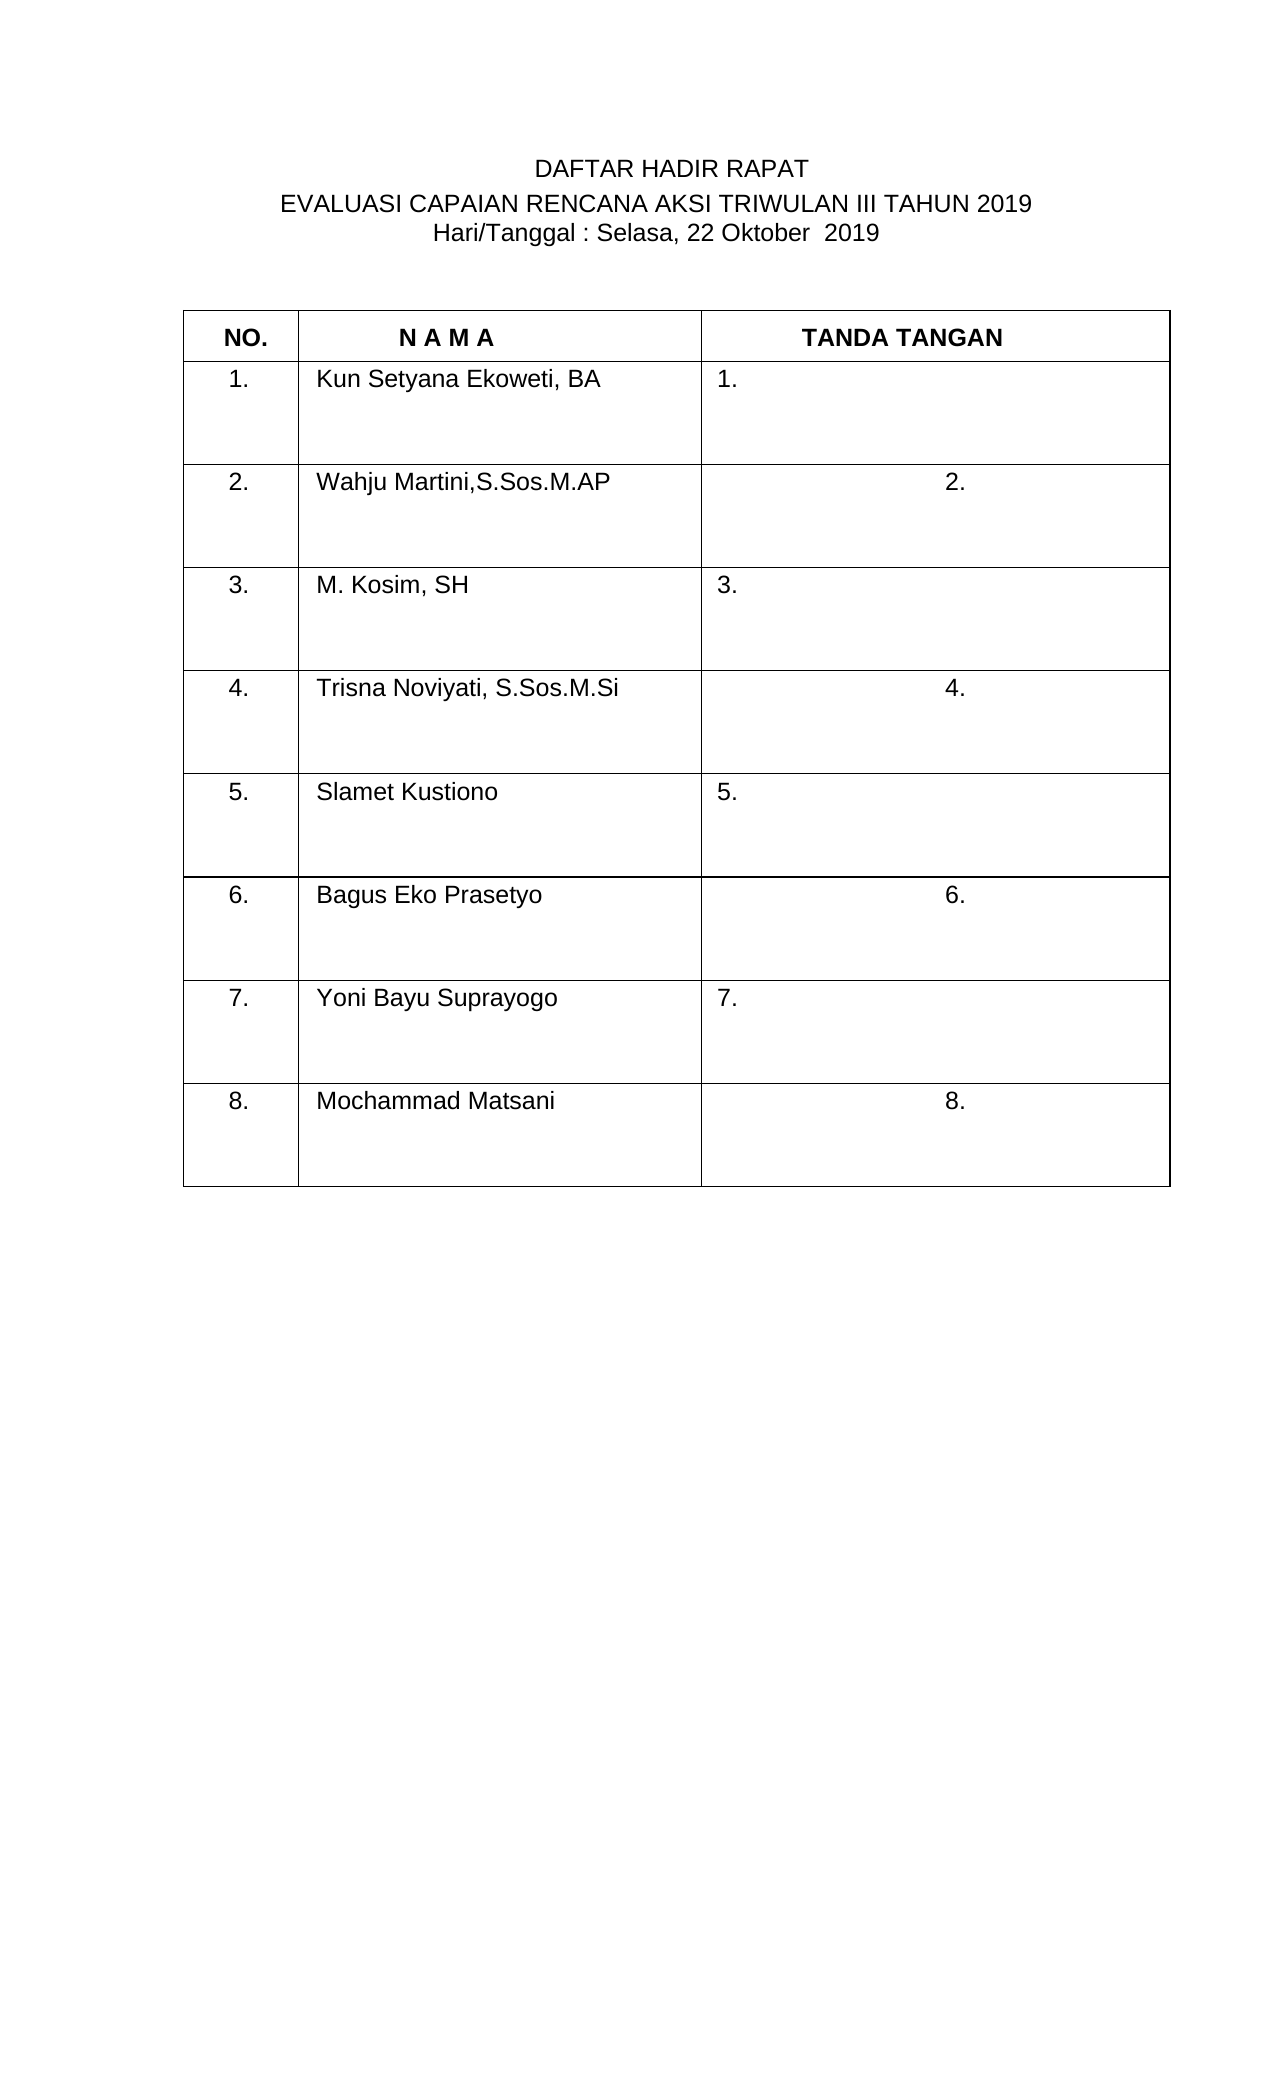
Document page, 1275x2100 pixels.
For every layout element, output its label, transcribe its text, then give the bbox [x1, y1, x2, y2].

table_cell M. Kosim, SH [299, 568, 701, 670]
table_cell Mochammad Matsani [299, 1084, 701, 1186]
table_cell 7. [184, 981, 298, 1083]
table_cell 3. [702, 568, 924, 670]
table_cell 8. [924, 1084, 1169, 1186]
text DAFTAR HADIR RAPAT [284, 154, 1059, 183]
table_cell [924, 774, 1169, 876]
table_cell 3. [184, 568, 298, 670]
table_cell Wahju Martini,S.Sos.M.AP [299, 465, 701, 567]
table_cell 5. [702, 774, 924, 876]
table_cell [702, 465, 924, 567]
table_cell 5. [184, 774, 298, 876]
table_cell [702, 671, 924, 773]
table_cell [924, 568, 1169, 670]
table_header N A M A [299, 311, 701, 361]
table_cell 1. [702, 362, 924, 464]
table_cell 4. [924, 671, 1169, 773]
text Hari/Tanggal : Selasa, 22 Oktober 2019 [195, 218, 1118, 246]
table_cell Kun Setyana Ekoweti, BA [299, 362, 701, 464]
table_cell 1. [184, 362, 298, 464]
table_cell 6. [924, 878, 1169, 979]
table_cell Bagus Eko Prasetyo [299, 878, 701, 979]
table_cell 2. [184, 465, 298, 567]
table_cell [924, 362, 1169, 464]
table_cell [702, 878, 924, 979]
table_cell 2. [924, 465, 1169, 567]
table_cell Yoni Bayu Suprayogo [299, 981, 701, 1083]
table_cell 4. [184, 671, 298, 773]
table_cell Trisna Noviyati, S.Sos.M.Si [299, 671, 701, 773]
table_header TANDA TANGAN [702, 311, 1169, 361]
table_cell 6. [184, 878, 298, 979]
table_cell 8. [184, 1084, 298, 1186]
table_cell [924, 981, 1169, 1083]
table_cell 7. [702, 981, 924, 1083]
table_cell Slamet Kustiono [299, 774, 701, 876]
text EVALUASI CAPAIAN RENCANA AKSI TRIWULAN III TAHUN 2019 [195, 189, 1118, 218]
table_header NO. [184, 311, 298, 361]
table_cell [702, 1084, 924, 1186]
